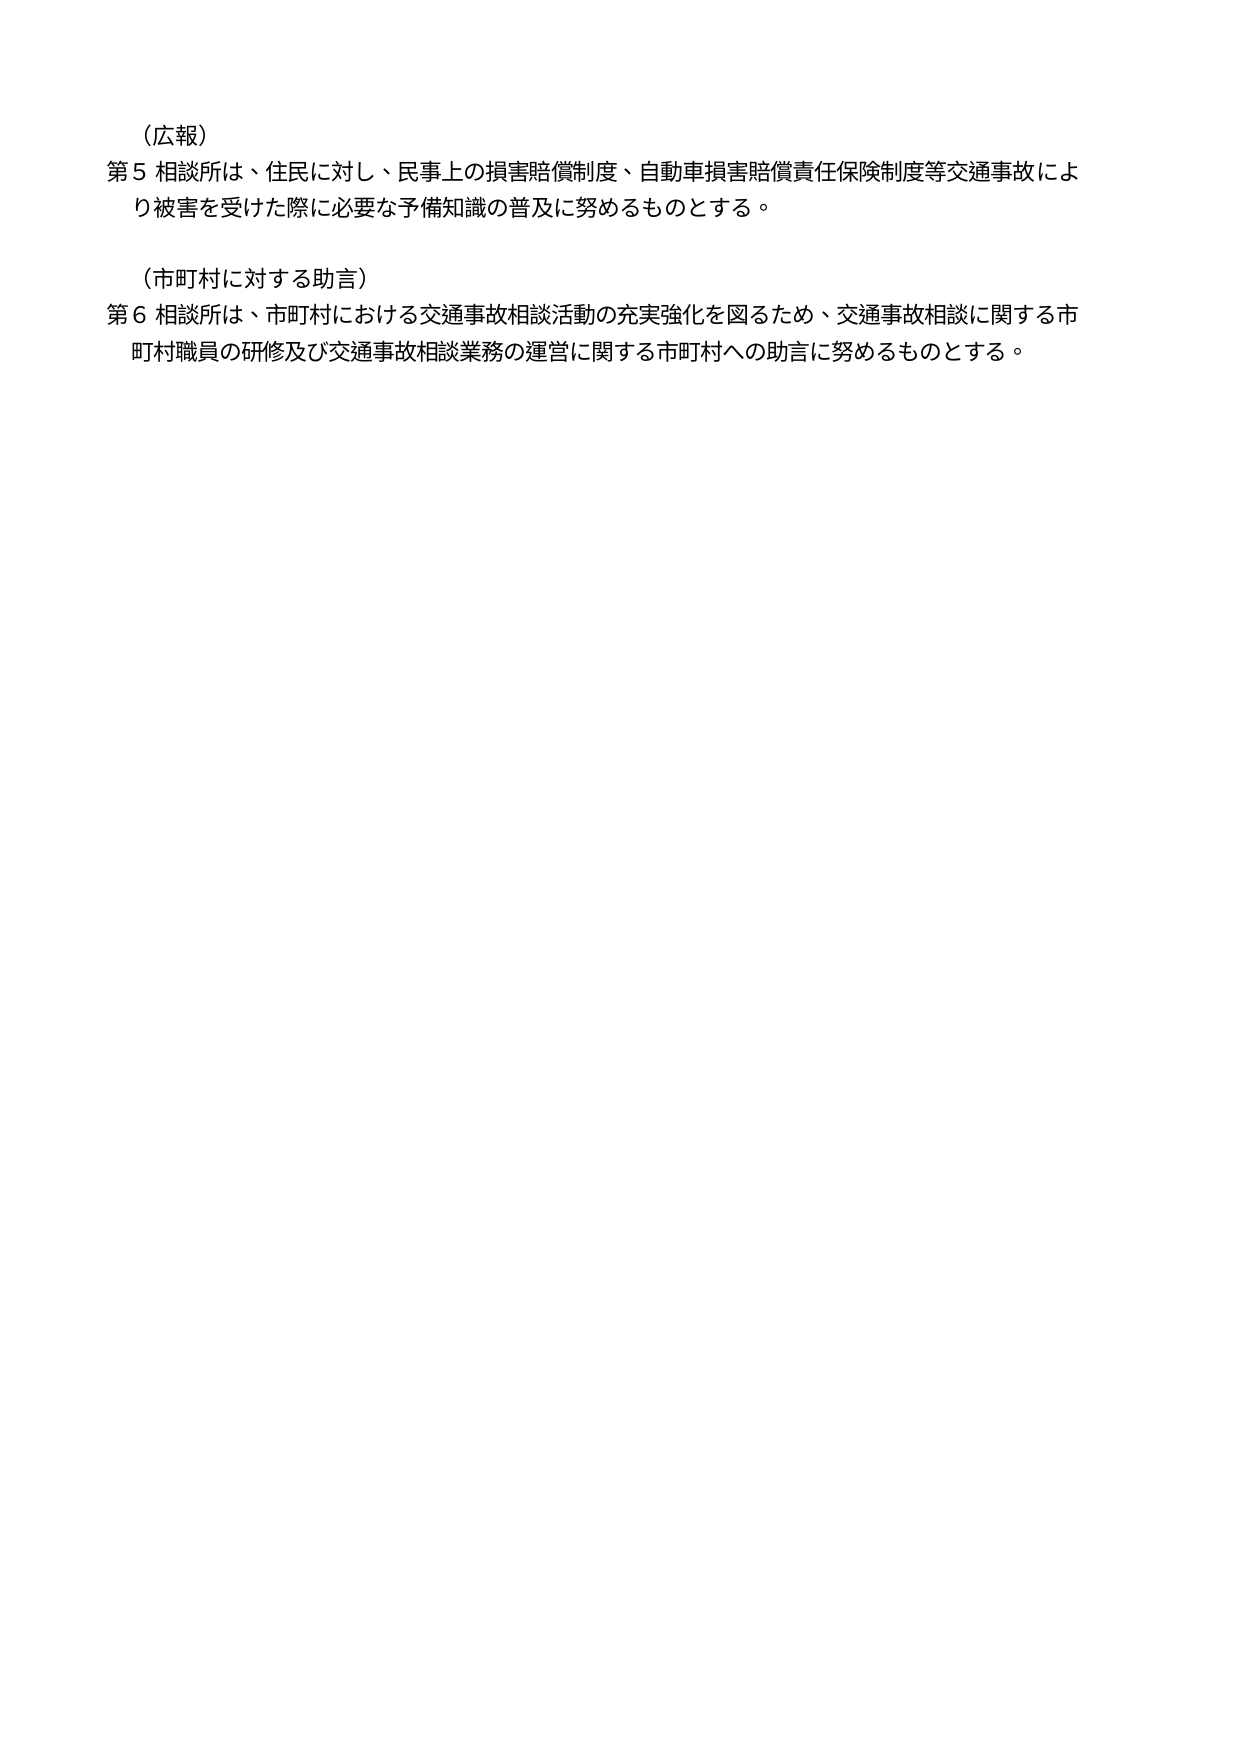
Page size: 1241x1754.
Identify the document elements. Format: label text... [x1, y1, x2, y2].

text 第５ 相談所は、住民に対し、民事上の損害賠償制度、自動車損害賠償責任保険制度等交通事故により被害を受けた際に必要な予備知識の普及に努めるものとする。 [106, 156, 1081, 223]
text 第６ 相談所は、市町村における交通事故相談活動の充実強化を図るため、交通事故相談に関する市町村職員の研修及び交通事故相談業務の運営に関する市町村への助言に努めるものとする。 [106, 299, 1081, 367]
text （広報） [129, 120, 1165, 151]
text （市町村に対する助言） [129, 263, 1165, 295]
